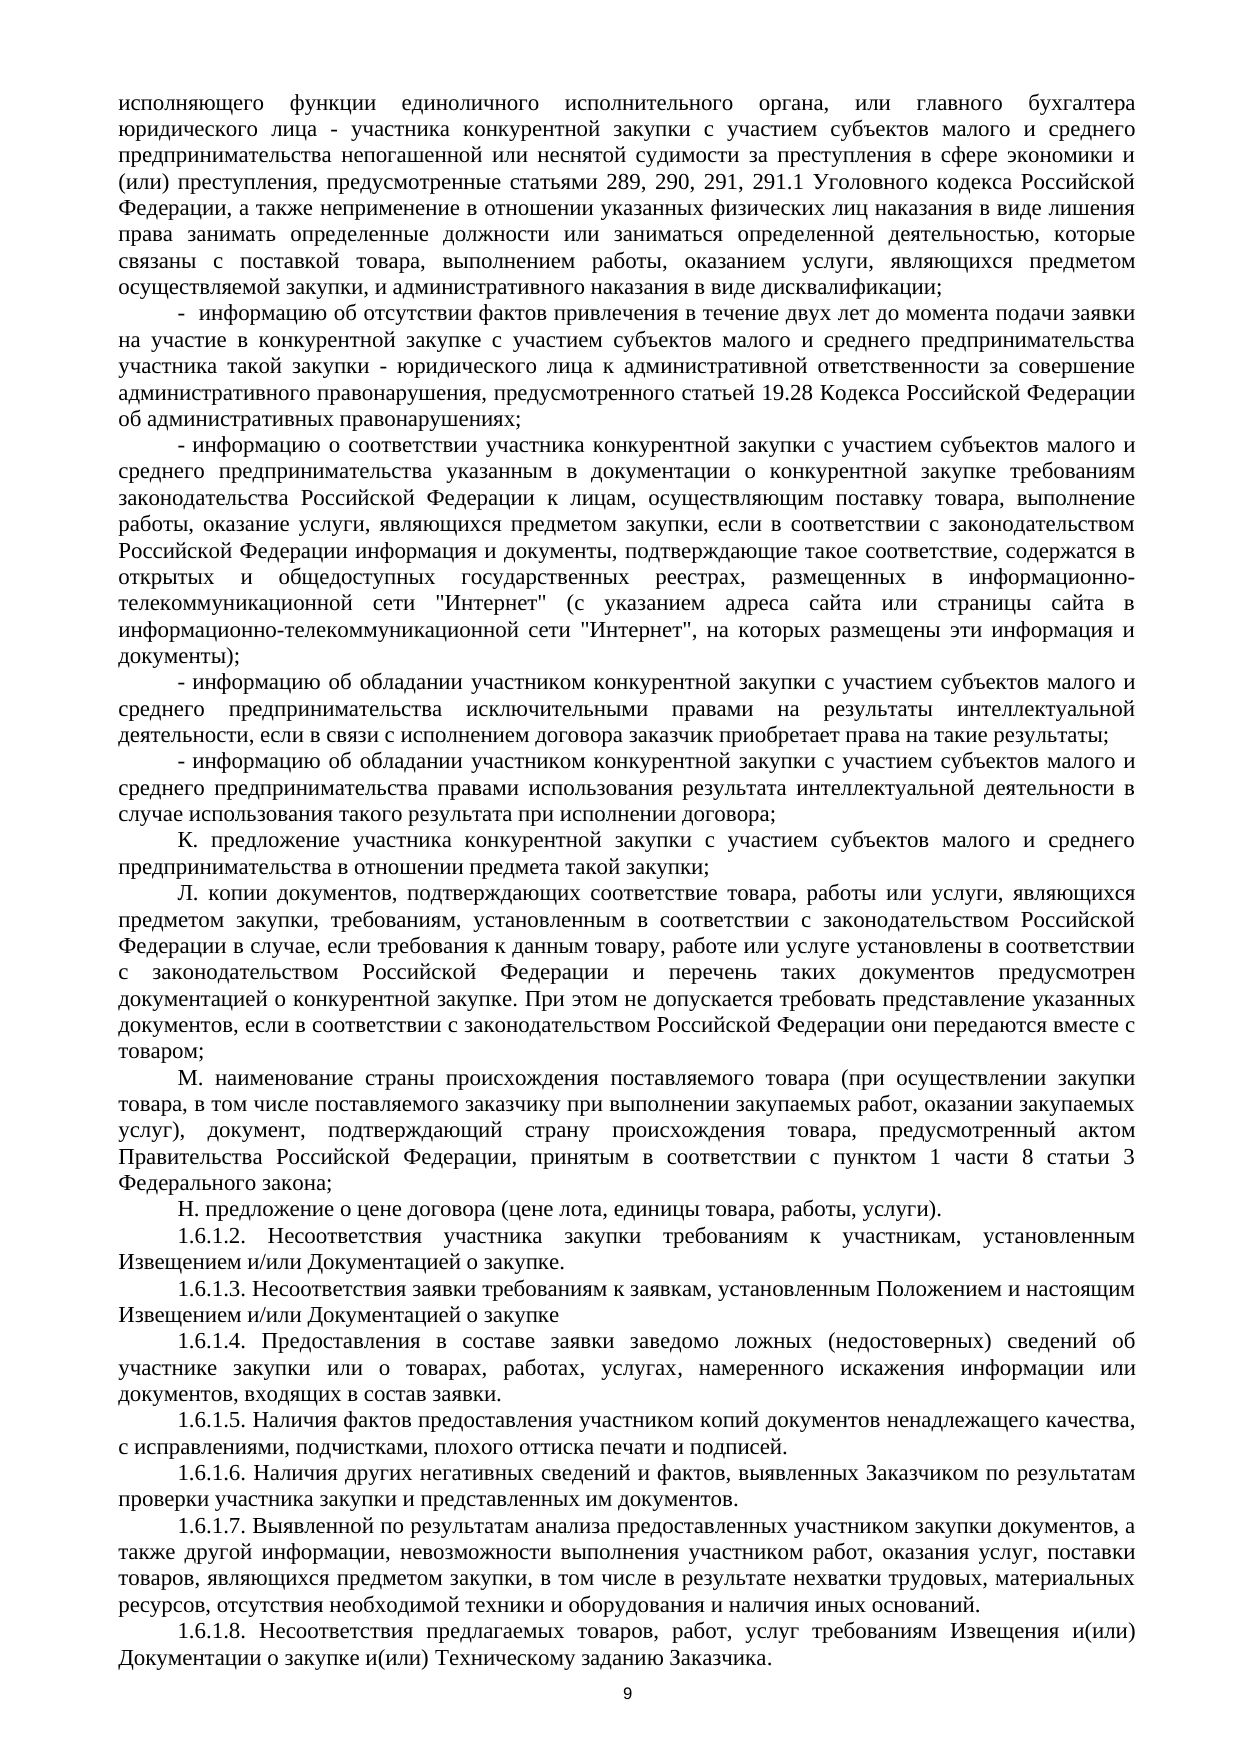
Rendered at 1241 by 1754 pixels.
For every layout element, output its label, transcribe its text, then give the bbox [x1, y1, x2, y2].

text 1.6.1.7. Выявленной по результатам анализа предоставленных участником закупки документов, а также другой информации, невозможности выполнения участником работ, оказания услуг, поставки товаров, являющихся предметом закупки, в том числе в результате нехватки трудовых, материальных ресурсов, отсутствия необходимой техники и оборудования и наличия иных оснований. [118, 1512, 1137, 1617]
text - информацию об отсутствии фактов привлечения в течение двух лет до момента подачи заявки на участие в конкурентной закупке с участием субъектов малого и среднего предпринимательства участника такой закупки - юридического лица к административной ответственности за совершение административного правонарушения, предусмотренного статьей 19.28 Кодекса Российской Федерации об административных правонарушениях; [118, 299, 1137, 431]
text Н. предложение о цене договора (цене лота, единицы товара, работы, услуги). [118, 1196, 1137, 1222]
text 1.6.1.6. Наличия других негативных сведений и фактов, выявленных Заказчиком по результатам проверки участника закупки и представленных им документов. [118, 1459, 1137, 1512]
text К. предложение участника конкурентной закупки с участием субъектов малого и среднего предпринимательства в отношении предмета такой закупки; [118, 827, 1137, 879]
text 1.6.1.8. Несоответствия предлагаемых товаров, работ, услуг требованиям Извещения и(или) Документации о закупке и(или) Техническому заданию Заказчика. [118, 1617, 1137, 1670]
text Л. копии документов, подтверждающих соответствие товара, работы или услуги, являющихся предметом закупки, требованиям, установленным в соответствии с законодательством Российской Федерации в случае, если требования к данным товару, работе или услуге установлены в соответствии с законодательством Российской Федерации и перечень таких документов предусмотрен документацией о конкурентной закупке. При этом не допускается требовать представление указанных документов, если в соответствии с законодательством Российской Федерации они передаются вместе с товаром; [118, 879, 1137, 1064]
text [118, 89, 1137, 299]
text 1.6.1.3. Несоответствия заявки требованиям к заявкам, установленным Положением и настоящим Извещением и/или Документацией о закупке [118, 1274, 1137, 1327]
text - информацию о соответствии участника конкурентной закупки с участием субъектов малого и среднего предпринимательства указанным в документации о конкурентной закупке требованиям законодательства Российской Федерации к лицам, осуществляющим поставку товара, выполнение работы, оказание услуги, являющихся предметом закупки, если в соответствии с законодательством Российской Федерации информация и документы, подтверждающие такое соответствие, содержатся в открытых и общедоступных государственных реестрах, размещенных в информационно-телекоммуникационной сети "Интернет" (с указанием адреса сайта или страницы сайта в информационно-телекоммуникационной сети "Интернет", на которых размещены эти информация и документы); [118, 431, 1137, 668]
text - информацию об обладании участником конкурентной закупки с участием субъектов малого и среднего предпринимательства правами использования результата интеллектуальной деятельности в случае использования такого результата при исполнении договора; [118, 747, 1137, 827]
text 1.6.1.4. Предоставления в составе заявки заведомо ложных (недостоверных) сведений об участнике закупки или о товарах, работах, услугах, намеренного искажения информации или документов, входящих в состав заявки. [118, 1327, 1137, 1406]
text 1.6.1.2. Несоответствия участника закупки требованиям к участникам, установленным Извещением и/или Документацией о закупке. [118, 1222, 1137, 1274]
text - информацию об обладании участником конкурентной закупки с участием субъектов малого и среднего предпринимательства исключительными правами на результаты интеллектуальной деятельности, если в связи с исполнением договора заказчик приобретает права на такие результаты; [118, 668, 1137, 747]
text 1.6.1.5. Наличия фактов предоставления участником копий документов ненадлежащего качества, с исправлениями, подчистками, плохого оттиска печати и подписей. [118, 1406, 1137, 1459]
text М. наименование страны происхождения поставляемого товара (при осуществлении закупки товара, в том числе поставляемого заказчику при выполнении закупаемых работ, оказании закупаемых услуг), документ, подтверждающий страну происхождения товара, предусмотренный актом Правительства Российской Федерации, принятым в соответствии с пунктом 1 части 8 статьи 3 Федерального закона; [118, 1064, 1137, 1196]
